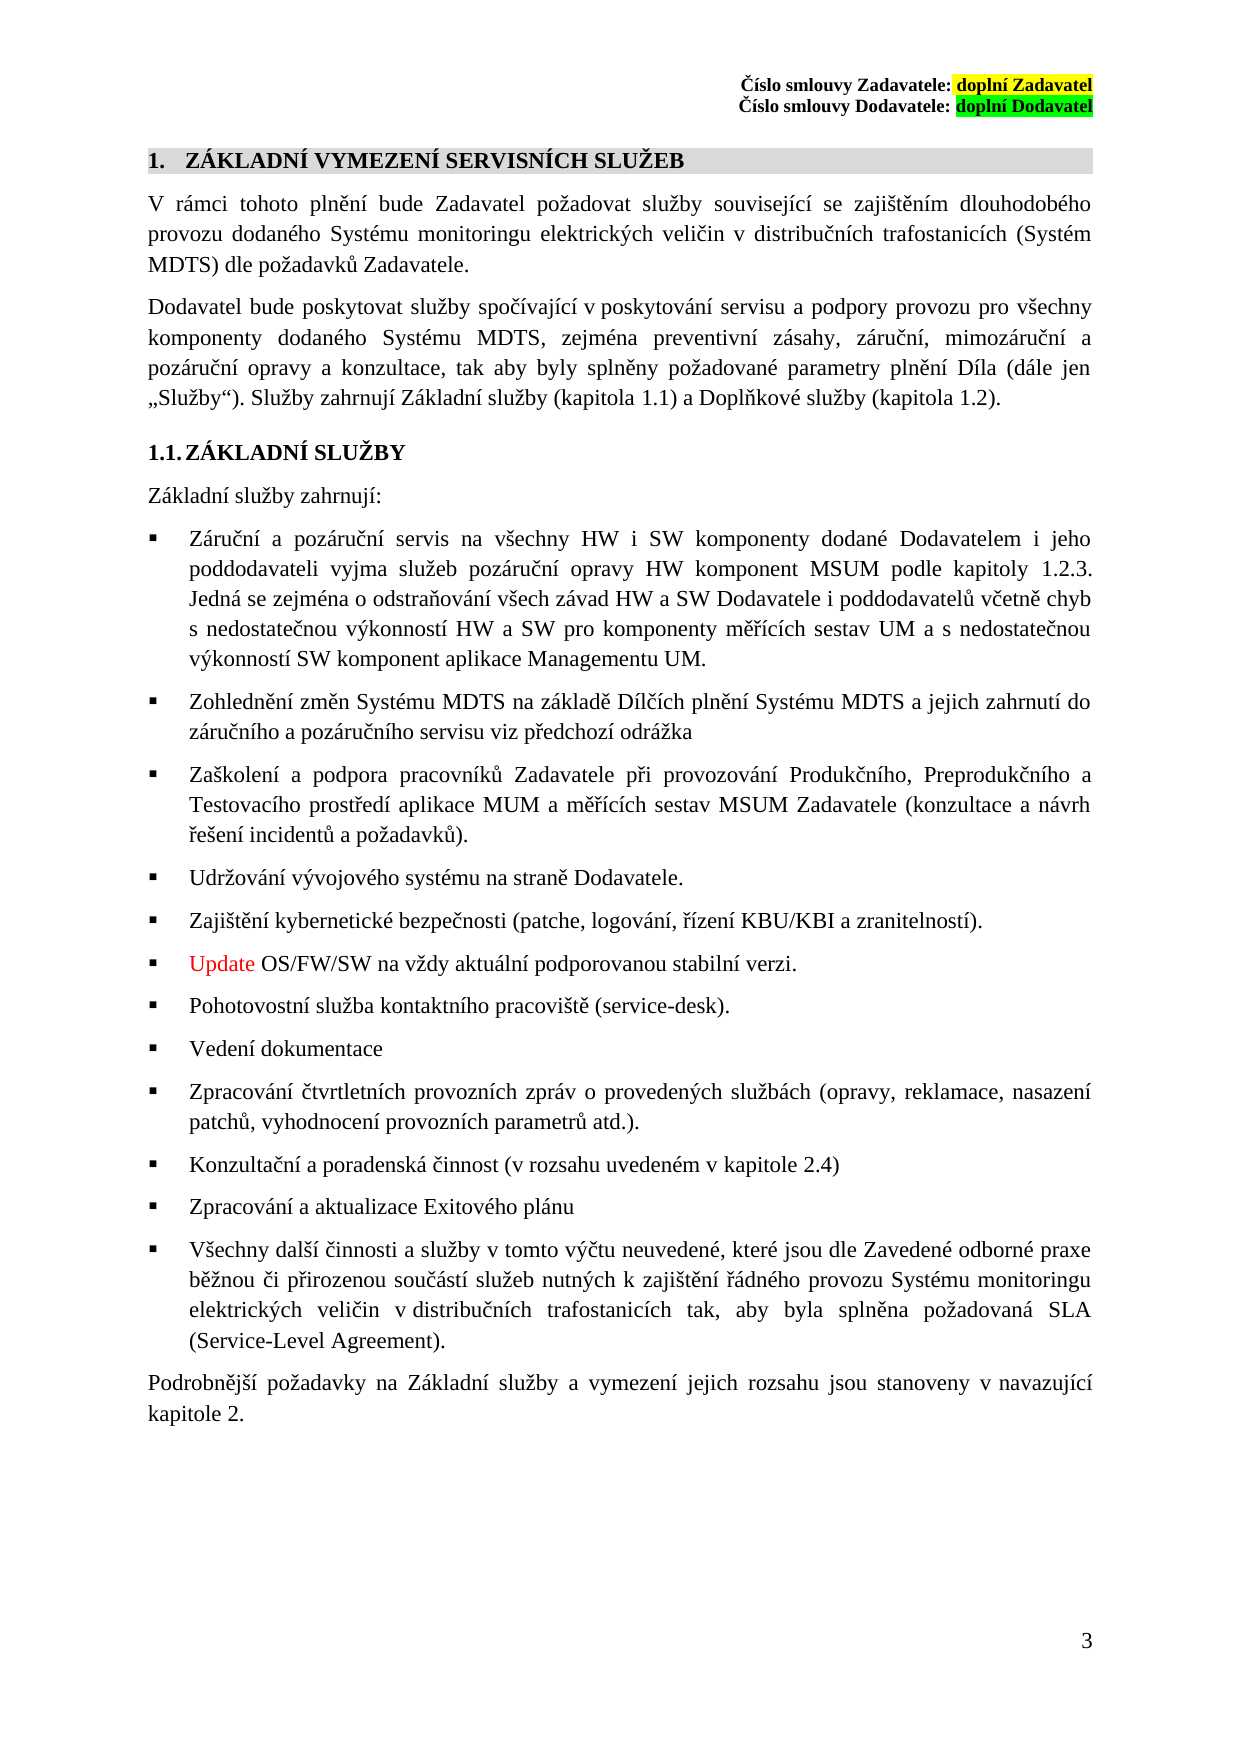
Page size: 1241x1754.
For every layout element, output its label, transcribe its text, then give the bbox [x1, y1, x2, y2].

text V rámci tohoto plnění bude Zadavatel požadovat služby související se zajištěním dlouhodobého provozu dodaného Systému monitoringu elektrických veličin v distribučních trafostanicích (Systém MDTS) dle požadavků Zadavatele. [148, 190, 1093, 277]
list Všechny další činnosti a služby v tomto výčtu neuvedené, které jsou dle Zavedené odborné praxe běžnou či přirozenou součástí služeb nutných k zajištění řádného provozu Systému monitoringu elektrických veličin v distribučních trafostanicích tak, aby byla splněna požadovaná SLA (Service-Level Agreement). [148, 1236, 1093, 1353]
list Zohlednění změn Systému MDTS na základě Dílčích plnění Systému MDTS a jejich zahrnutí do záručního a pozáručního servisu viz předchozí odrážka [148, 688, 1093, 745]
list Vedení dokumentace [148, 1035, 1093, 1061]
text ZÁKLADNÍ VYMEZENÍ SERVISNÍCH SLUŽEB [148, 148, 1093, 174]
list Zpracování a aktualizace Exitového plánu [148, 1193, 1093, 1220]
list Zpracování čtvrtletních provozních zpráv o provedených službách (opravy, reklamace, nasazení patchů, vyhodnocení provozních parametrů atd.). [148, 1078, 1093, 1134]
text Podrobnější požadavky na Základní služby a vymezení jejich rozsahu jsou stanoveny v navazující kapitole 2. [148, 1369, 1093, 1426]
list Záruční a pozáruční servis na všechny HW i SW komponenty dodané Dodavatelem i jeho poddodavateli vyjma služeb pozáruční opravy HW komponent MSUM podle kapitoly 1.2.3. Jedná se zejména o odstraňování všech závad HW a SW Dodavatele i poddodavatelů včetně chyb s nedostatečnou výkonností HW a SW pro komponenty měřících sestav UM a s nedostatečnou výkonností SW komponent aplikace Managementu UM. [148, 525, 1093, 672]
list Udržování vývojového systému na straně Dodavatele. [148, 864, 1093, 891]
list Zajištění kybernetické bezpečnosti (patche, logování, řízení KBU/KBI a zranitelností). [148, 907, 1093, 933]
text ZÁKLADNÍ SLUŽBY [148, 439, 1093, 466]
text Základní služby zahrnují: [148, 482, 1093, 508]
text Dodavatel bude poskytovat služby spočívající v poskytování servisu a podpory provozu pro všechny komponenty dodaného Systému MDTS, zejména preventivní zásahy, záruční, mimozáruční a pozáruční opravy a konzultace, tak aby byly splněny požadované parametry plnění Díla (dále jen „Služby“). Služby zahrnují Základní služby (kapitola 1.1) a Doplňkové služby (kapitola 1.2). [148, 293, 1093, 410]
list Zaškolení a podpora pracovníků Zadavatele při provozování Produkčního, Preprodukčního a Testovacího prostředí aplikace MUM a měřících sestav MSUM Zadavatele (konzultace a návrh řešení incidentů a požadavků). [148, 761, 1093, 848]
list Pohotovostní služba kontaktního pracoviště (service-desk). [148, 992, 1093, 1019]
list Update OS/FW/SW na vždy aktuální podporovanou stabilní verzi. [148, 950, 1093, 976]
list Konzultační a poradenská činnost (v rozsahu uvedeném v kapitole 2.4) [148, 1151, 1093, 1177]
